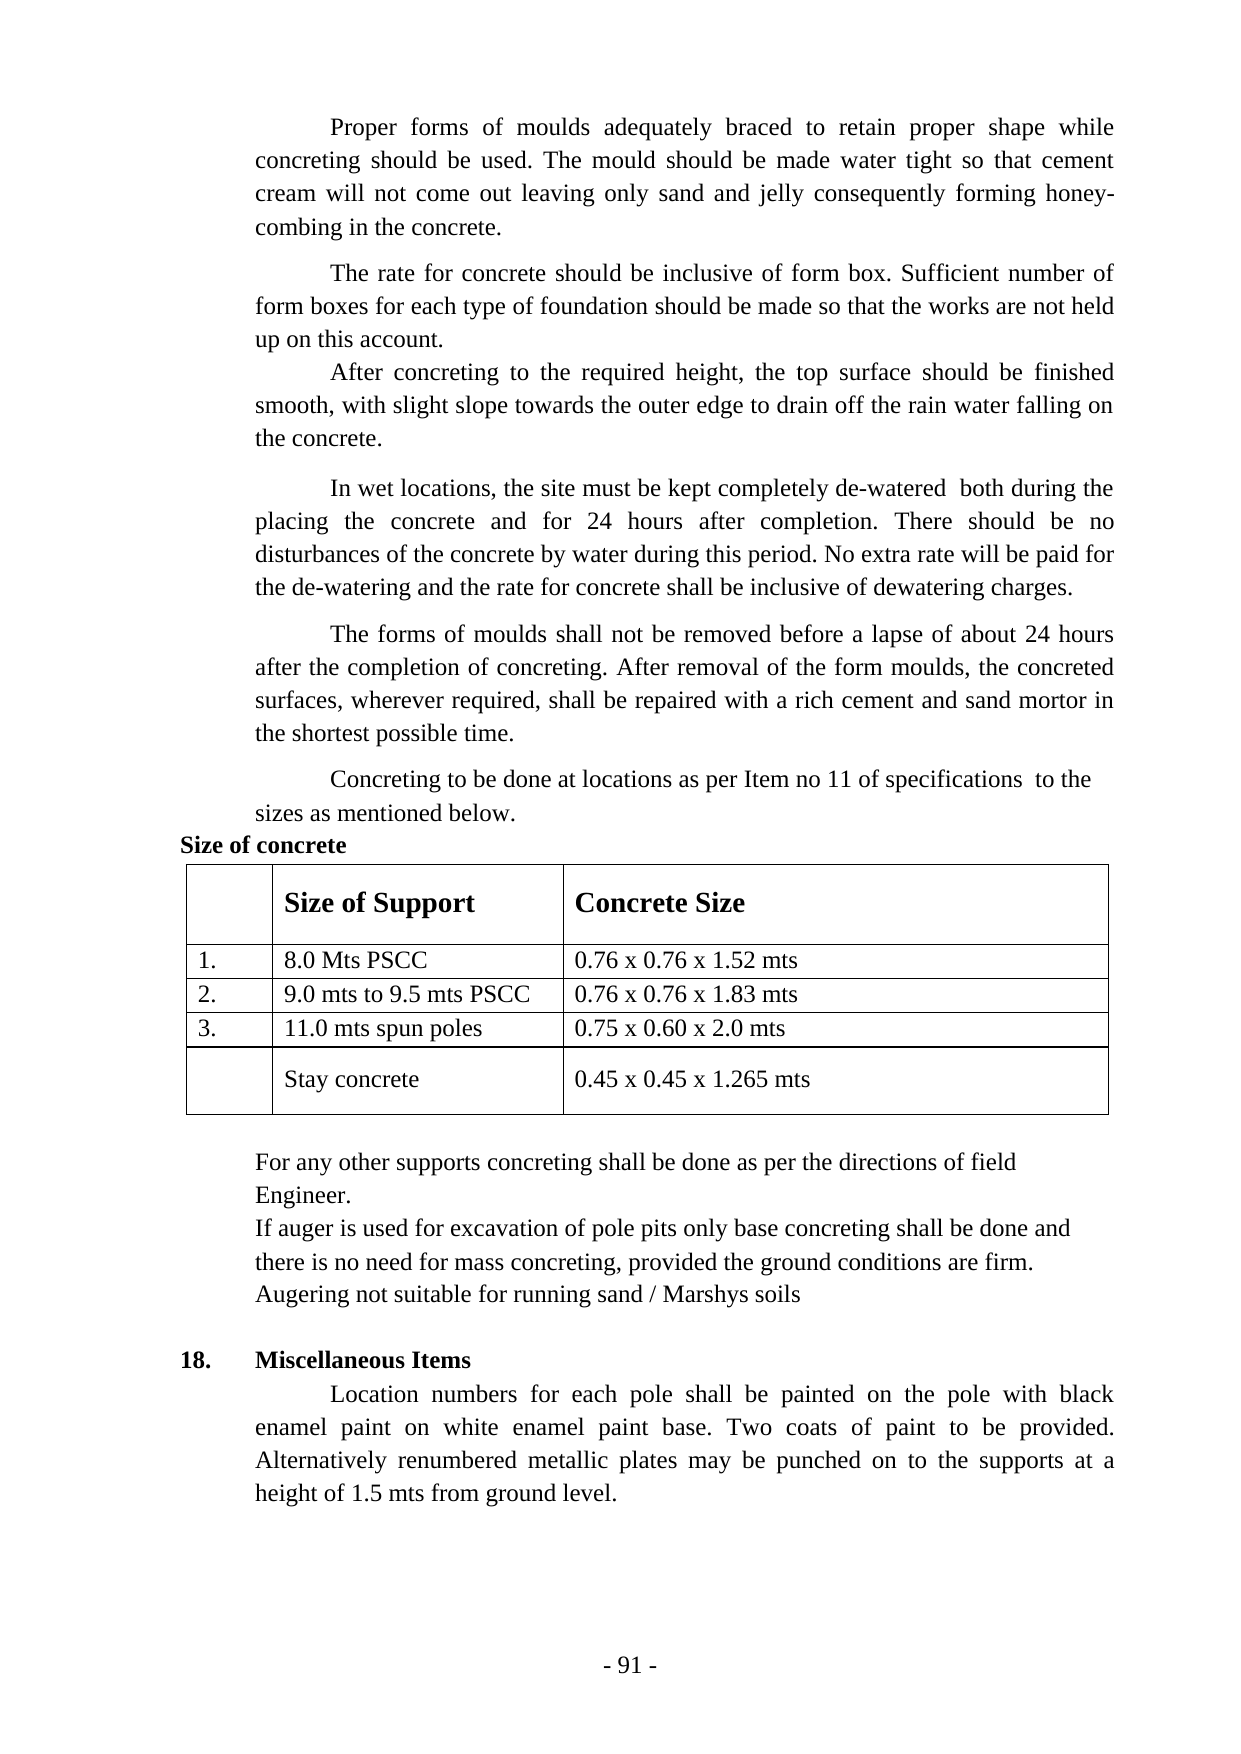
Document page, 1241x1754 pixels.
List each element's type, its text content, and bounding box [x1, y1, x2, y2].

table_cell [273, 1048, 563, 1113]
text Location numbers for each pole shall be painted on the pole with black enamel paint on white enamel paint base. Two coats of paint to be provided. Alternatively renumbered metallic plates may be punched on to the supports at a height of 1.5 mts from ground level. [255, 1379, 1115, 1506]
list The rate for concrete should be inclusive of form box. Sufficient number of form boxes for each type of foundation should be made so that the works are not held up on this account. [180, 258, 1115, 353]
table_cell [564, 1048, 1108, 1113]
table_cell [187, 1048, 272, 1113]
text Size of concrete [180, 831, 1115, 859]
text 18. Miscellaneous Items [180, 1346, 1115, 1374]
list Proper forms of moulds adequately braced to retain proper shape while concreting should be used. The mould should be made water tight so that cement cream will not come out leaving only sand and jelly consequently forming honey-combing in the concrete. [180, 112, 1115, 240]
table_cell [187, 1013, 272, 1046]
list The forms of moulds shall not be removed before a lapse of about 24 hours after the completion of concreting. After removal of the form moulds, the concreted surfaces, wherever required, shall be repaired with a rich cement and sand mortor in the shortest possible time. [180, 619, 1115, 747]
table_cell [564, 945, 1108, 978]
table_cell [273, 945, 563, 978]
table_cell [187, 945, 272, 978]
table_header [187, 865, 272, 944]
list Concreting to be done at locations as per Item no 11 of specifications to the sizes as mentioned below. [180, 764, 1115, 826]
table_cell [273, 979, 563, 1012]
list If auger is used for excavation of pole pits only base concreting shall be done and there is no need for mass concreting, provided the ground conditions are firm. Augering not suitable for running sand / Marshys soils [180, 1213, 1115, 1308]
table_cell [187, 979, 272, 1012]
text For any other supports concreting shall be done as per the directions of field Engineer. [255, 1147, 1115, 1209]
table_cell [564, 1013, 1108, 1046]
list After concreting to the required height, the top surface should be finished smooth, with slight slope towards the outer edge to drain off the rain water falling on the concrete. [180, 357, 1115, 452]
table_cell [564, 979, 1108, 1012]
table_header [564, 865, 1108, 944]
list In wet locations, the site must be kept completely de-watered both during the placing the concrete and for 24 hours after completion. There should be no disturbances of the concrete by water during this period. No extra rate will be paid for the de-watering and the rate for concrete shall be inclusive of dewatering charges. [180, 473, 1115, 601]
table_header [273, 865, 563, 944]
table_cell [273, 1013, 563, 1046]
